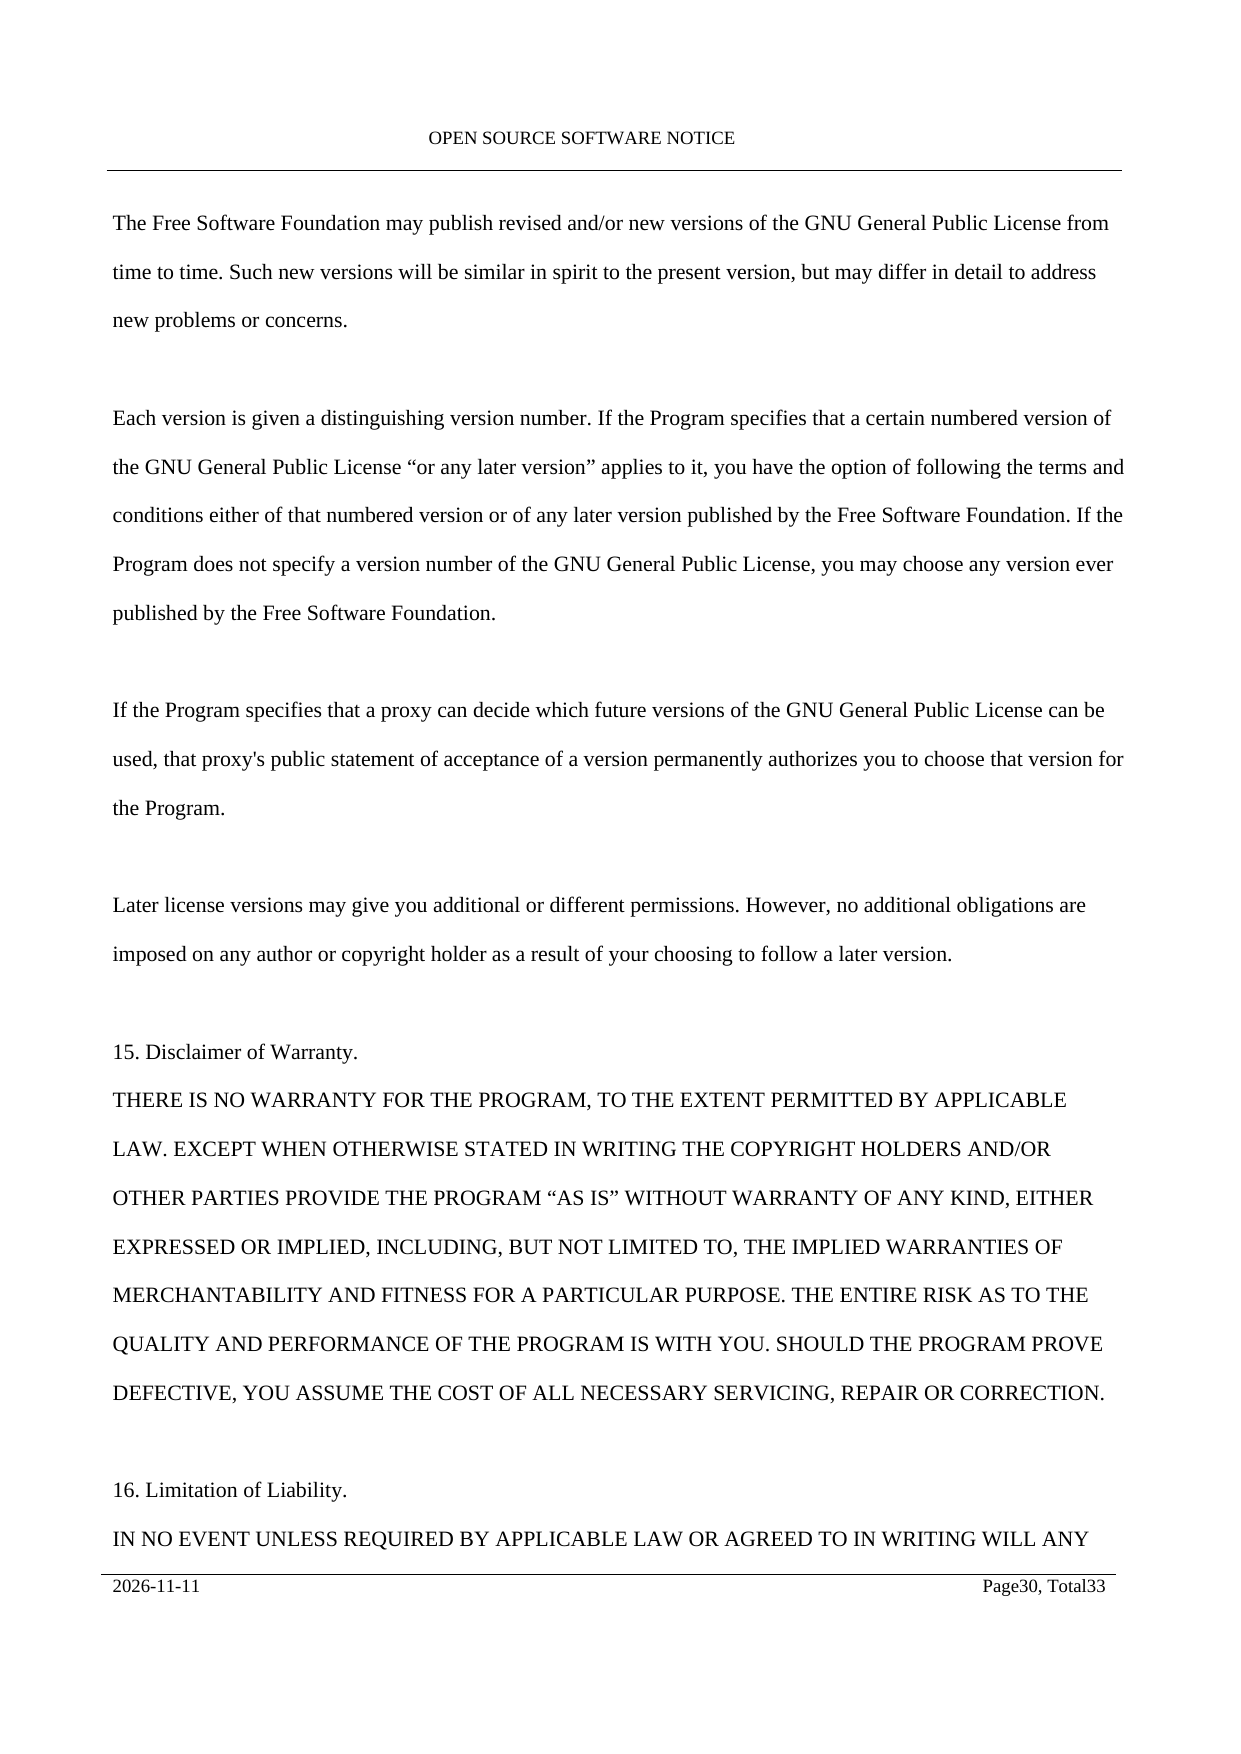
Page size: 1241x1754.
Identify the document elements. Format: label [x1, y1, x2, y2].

text [112, 206, 1128, 1555]
